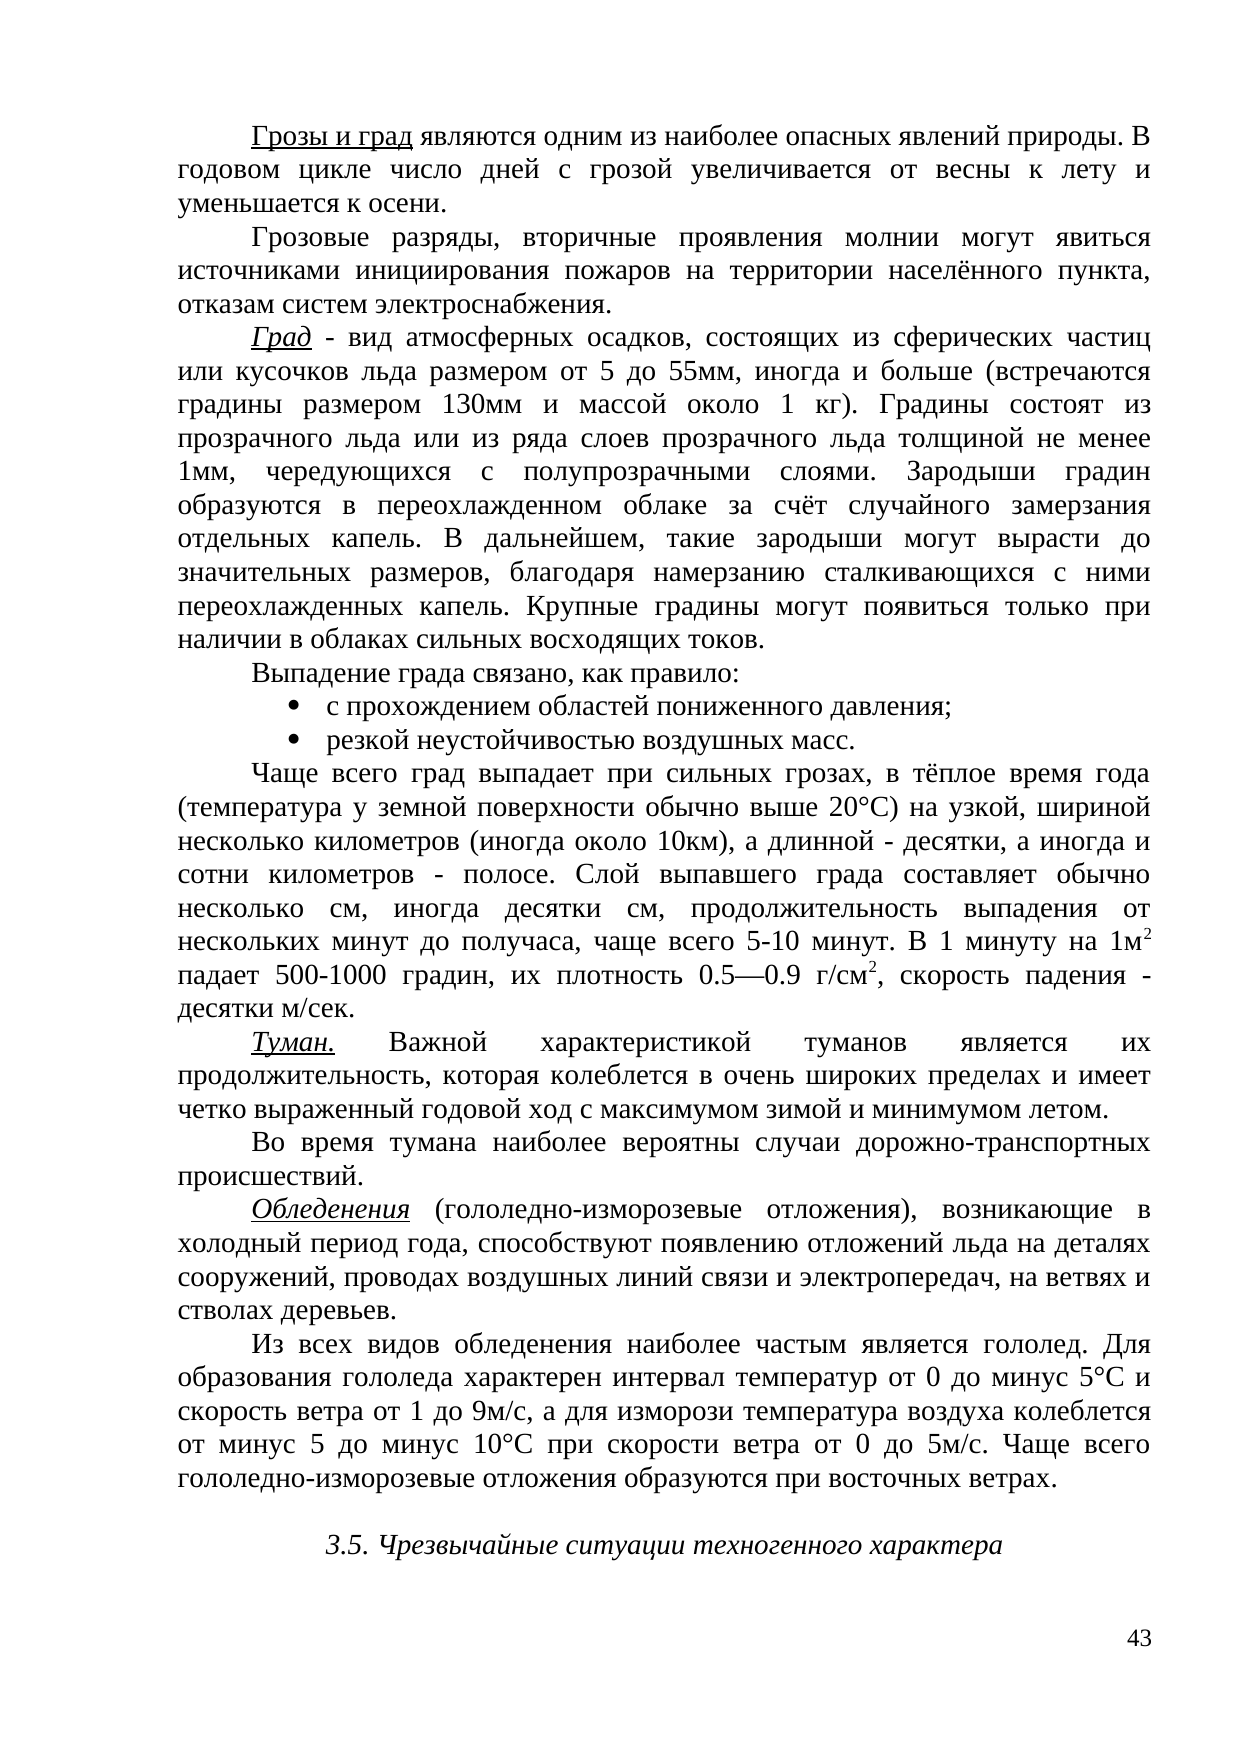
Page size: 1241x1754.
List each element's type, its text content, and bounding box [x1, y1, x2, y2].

text Туман. Важной характеристикой туманов является их продолжительность, которая колеблется в очень широких пределах и имеет четко выраженный годовой ход с максимумом зимой и минимумом летом. [177, 1024, 1152, 1124]
text Грозовые разряды, вторичные проявления молнии могут явиться источниками инициирования пожаров на территории населённого пункта, отказам систем электроснабжения. [177, 219, 1152, 319]
text Во время тумана наиболее вероятны случаи дорожно-транспортных происшествий. [177, 1124, 1152, 1192]
text Обледенения (гололедно-изморозевые отложения), возникающие в холодный период года, способствуют появлению отложений льда на деталях сооружений, проводах воздушных линий связи и электропередач, на ветвях и стволах деревьев. [177, 1192, 1152, 1326]
text Из всех видов обледенения наиболее частым является гололед. Для образования гололеда характерен интервал температур от 0 до минус 5°С и скорость ветра от 1 до 9м/с, а для изморози температура воздуха колеблется от минус 5 до минус 10°С при скорости ветра от 0 до 5м/с. Чаще всего гололедно-изморозевые отложения образуются при восточных ветрах. [177, 1326, 1152, 1493]
subtitle 3.5. Чрезвычайные ситуации техногенного характера [177, 1527, 1152, 1561]
text Выпадение града связано, как правило: [177, 655, 1152, 688]
text Чаще всего град выпадает при сильных грозах, в тёплое время года (температура у земной поверхности обычно выше 20°С) на узкой, шириной несколько километров (иногда около 10км), а длинной - десятки, а иногда и сотни километров - полосе. Слой выпавшего града составляет обычно несколько см, иногда десятки см, продолжительность выпадения от нескольких минут до получаса, чаще всего 5-10 минут. В 1 минуту на 1м2 падает 500-1000 градин, их плотность 0.5—0.9 г/см2, скорость падения - десятки м/сек. [177, 756, 1152, 1024]
text Грозы и град являются одним из наиболее опасных явлений природы. В годовом цикле число дней с грозой увеличивается от весны к лету и уменьшается к осени. [177, 118, 1152, 219]
text Град - вид атмосферных осадков, состоящих из сферических частиц или кусочков льда размером от 5 до 55мм, иногда и больше (встречаются градины размером 130мм и массой около ). Градины состоят из прозрачного льда или из ряда слоев прозрачного льда толщиной не менее 1мм, чередующихся с полупрозрачными слоями. Зародыши градин образуются в переохлажденном облаке за счёт случайного замерзания отдельных капель. В дальнейшем, такие зародыши могут вырасти до значительных размеров, благодаря намерзанию сталкивающихся с ними переохлажденных капель. Крупные градины могут появиться только при наличии в облаках сильных восходящих токов. [177, 319, 1152, 655]
list резкой неустойчивостью воздушных масс. [288, 722, 1152, 756]
list с прохождением областей пониженного давления; [288, 688, 1152, 722]
